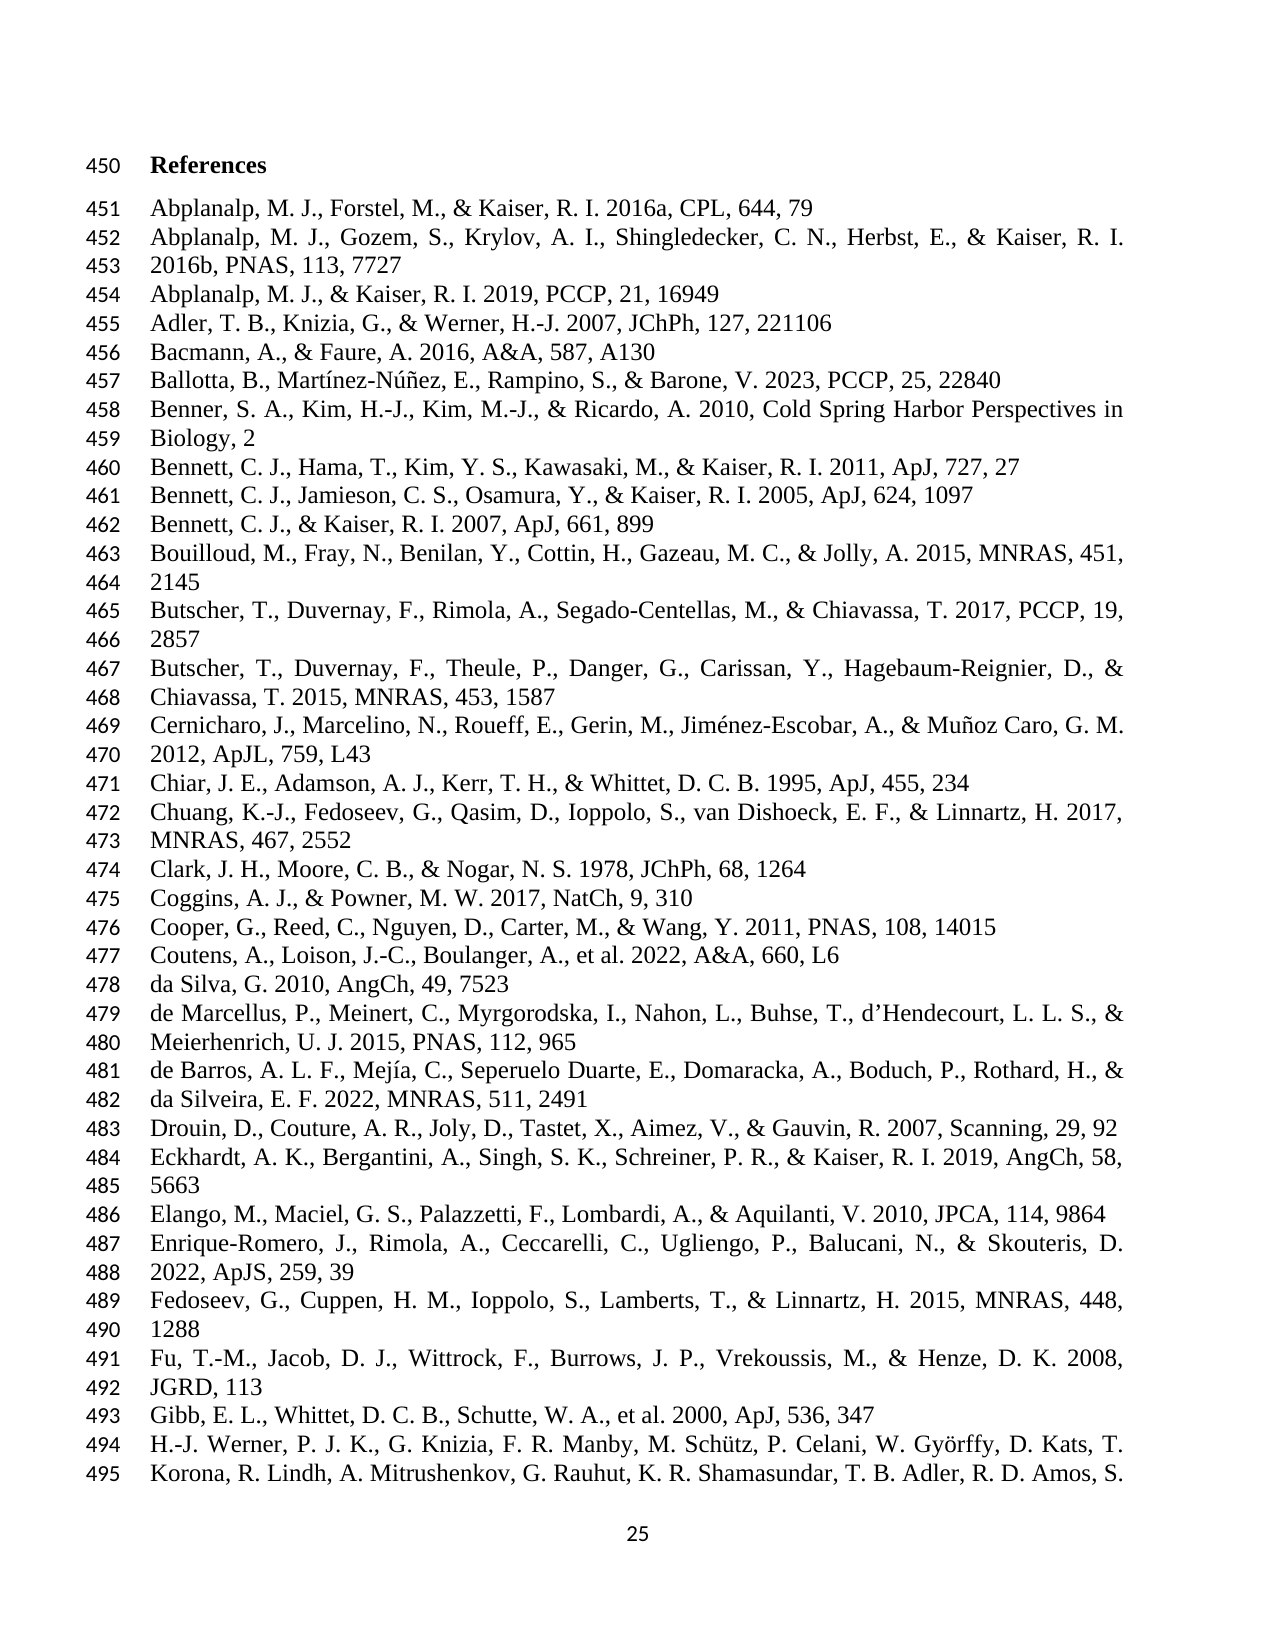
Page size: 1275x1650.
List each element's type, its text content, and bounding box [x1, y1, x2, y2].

text Coggins, A. J., & Powner, M. W. 2017, NatCh, 9, 310 [150, 883, 1125, 912]
text Drouin, D., Couture, A. R., Joly, D., Tastet, X., Aimez, V., & Gauvin, R. 2007, Scanning, 29, 92 [150, 1113, 1125, 1142]
text Adler, T. B., Knizia, G., & Werner, H.-J. 2007, JChPh, 127, 221106 [150, 308, 1125, 337]
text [150, 1429, 1125, 1487]
text Bennett, C. J., Jamieson, C. S., Osamura, Y., & Kaiser, R. I. 2005, ApJ, 624, 1097 [150, 481, 1125, 509]
text Clark, J. H., Moore, C. B., & Nogar, N. S. 1978, JChPh, 68, 1264 [150, 854, 1125, 883]
text de Marcellus, P., Meinert, C., Myrgorodska, I., Nahon, L., Buhse, T., d’Hendecourt, L. L. S., & Meierhenrich, U. J. 2015, PNAS, 112, 965 [150, 998, 1125, 1056]
text da Silva, G. 2010, AngCh, 49, 7523 [150, 969, 1125, 998]
text Butscher, T., Duvernay, F., Theule, P., Danger, G., Carissan, Y., Hagebaum-Reignier, D., & Chiavassa, T. 2015, MNRAS, 453, 1587 [150, 653, 1125, 711]
text Benner, S. A., Kim, H.-J., Kim, M.-J., & Ricardo, A. 2010, Cold Spring Harbor Perspectives in Biology, 2 [150, 394, 1125, 452]
text Abplanalp, M. J., Gozem, S., Krylov, A. I., Shingledecker, C. N., Herbst, E., & Kaiser, R. I. 2016b, PNAS, 113, 7727 [150, 222, 1125, 279]
text Butscher, T., Duvernay, F., Rimola, A., Segado-Centellas, M., & Chiavassa, T. 2017, PCCP, 19, 2857 [150, 596, 1125, 653]
text Bouilloud, M., Fray, N., Benilan, Y., Cottin, H., Gazeau, M. C., & Jolly, A. 2015, MNRAS, 451, 2145 [150, 538, 1125, 596]
text Ballotta, B., Martínez-Núñez, E., Rampino, S., & Barone, V. 2023, PCCP, 25, 22840 [150, 366, 1125, 394]
text Elango, M., Maciel, G. S., Palazzetti, F., Lombardi, A., & Aquilanti, V. 2010, JPCA, 114, 9864 [150, 1199, 1125, 1228]
text Abplanalp, M. J., Forstel, M., & Kaiser, R. I. 2016a, CPL, 644, 79 [150, 193, 1125, 222]
text Chiar, J. E., Adamson, A. J., Kerr, T. H., & Whittet, D. C. B. 1995, ApJ, 455, 234 [150, 768, 1125, 797]
text Coutens, A., Loison, J.-C., Boulanger, A., et al. 2022, A&A, 660, L6 [150, 941, 1125, 969]
text Chuang, K.-J., Fedoseev, G., Qasim, D., Ioppolo, S., van Dishoeck, E. F., & Linnartz, H. 2017, MNRAS, 467, 2552 [150, 797, 1125, 854]
text Eckhardt, A. K., Bergantini, A., Singh, S. K., Schreiner, P. R., & Kaiser, R. I. 2019, AngCh, 58, 5663 [150, 1142, 1125, 1199]
text Gibb, E. L., Whittet, D. C. B., Schutte, W. A., et al. 2000, ApJ, 536, 347 [150, 1401, 1125, 1429]
text Abplanalp, M. J., & Kaiser, R. I. 2019, PCCP, 21, 16949 [150, 279, 1125, 308]
text Bennett, C. J., Hama, T., Kim, Y. S., Kawasaki, M., & Kaiser, R. I. 2011, ApJ, 727, 27 [150, 452, 1125, 481]
text Fedoseev, G., Cuppen, H. M., Ioppolo, S., Lamberts, T., & Linnartz, H. 2015, MNRAS, 448, 1288 [150, 1286, 1125, 1343]
text References [150, 150, 1125, 179]
text Cernicharo, J., Marcelino, N., Roueff, E., Gerin, M., Jiménez-Escobar, A., & Muñoz Caro, G. M. 2012, ApJL, 759, L43 [150, 711, 1125, 768]
text de Barros, A. L. F., Mejía, C., Seperuelo Duarte, E., Domaracka, A., Boduch, P., Rothard, H., & da Silveira, E. F. 2022, MNRAS, 511, 2491 [150, 1056, 1125, 1113]
text Fu, T.-M., Jacob, D. J., Wittrock, F., Burrows, J. P., Vrekoussis, M., & Henze, D. K. 2008, JGRD, 113 [150, 1343, 1125, 1401]
text Bennett, C. J., & Kaiser, R. I. 2007, ApJ, 661, 899 [150, 509, 1125, 538]
text Cooper, G., Reed, C., Nguyen, D., Carter, M., & Wang, Y. 2011, PNAS, 108, 14015 [150, 912, 1125, 941]
text Bacmann, A., & Faure, A. 2016, A&A, 587, A130 [150, 337, 1125, 366]
text Enrique-Romero, J., Rimola, A., Ceccarelli, C., Ugliengo, P., Balucani, N., & Skouteris, D. 2022, ApJS, 259, 39 [150, 1228, 1125, 1286]
